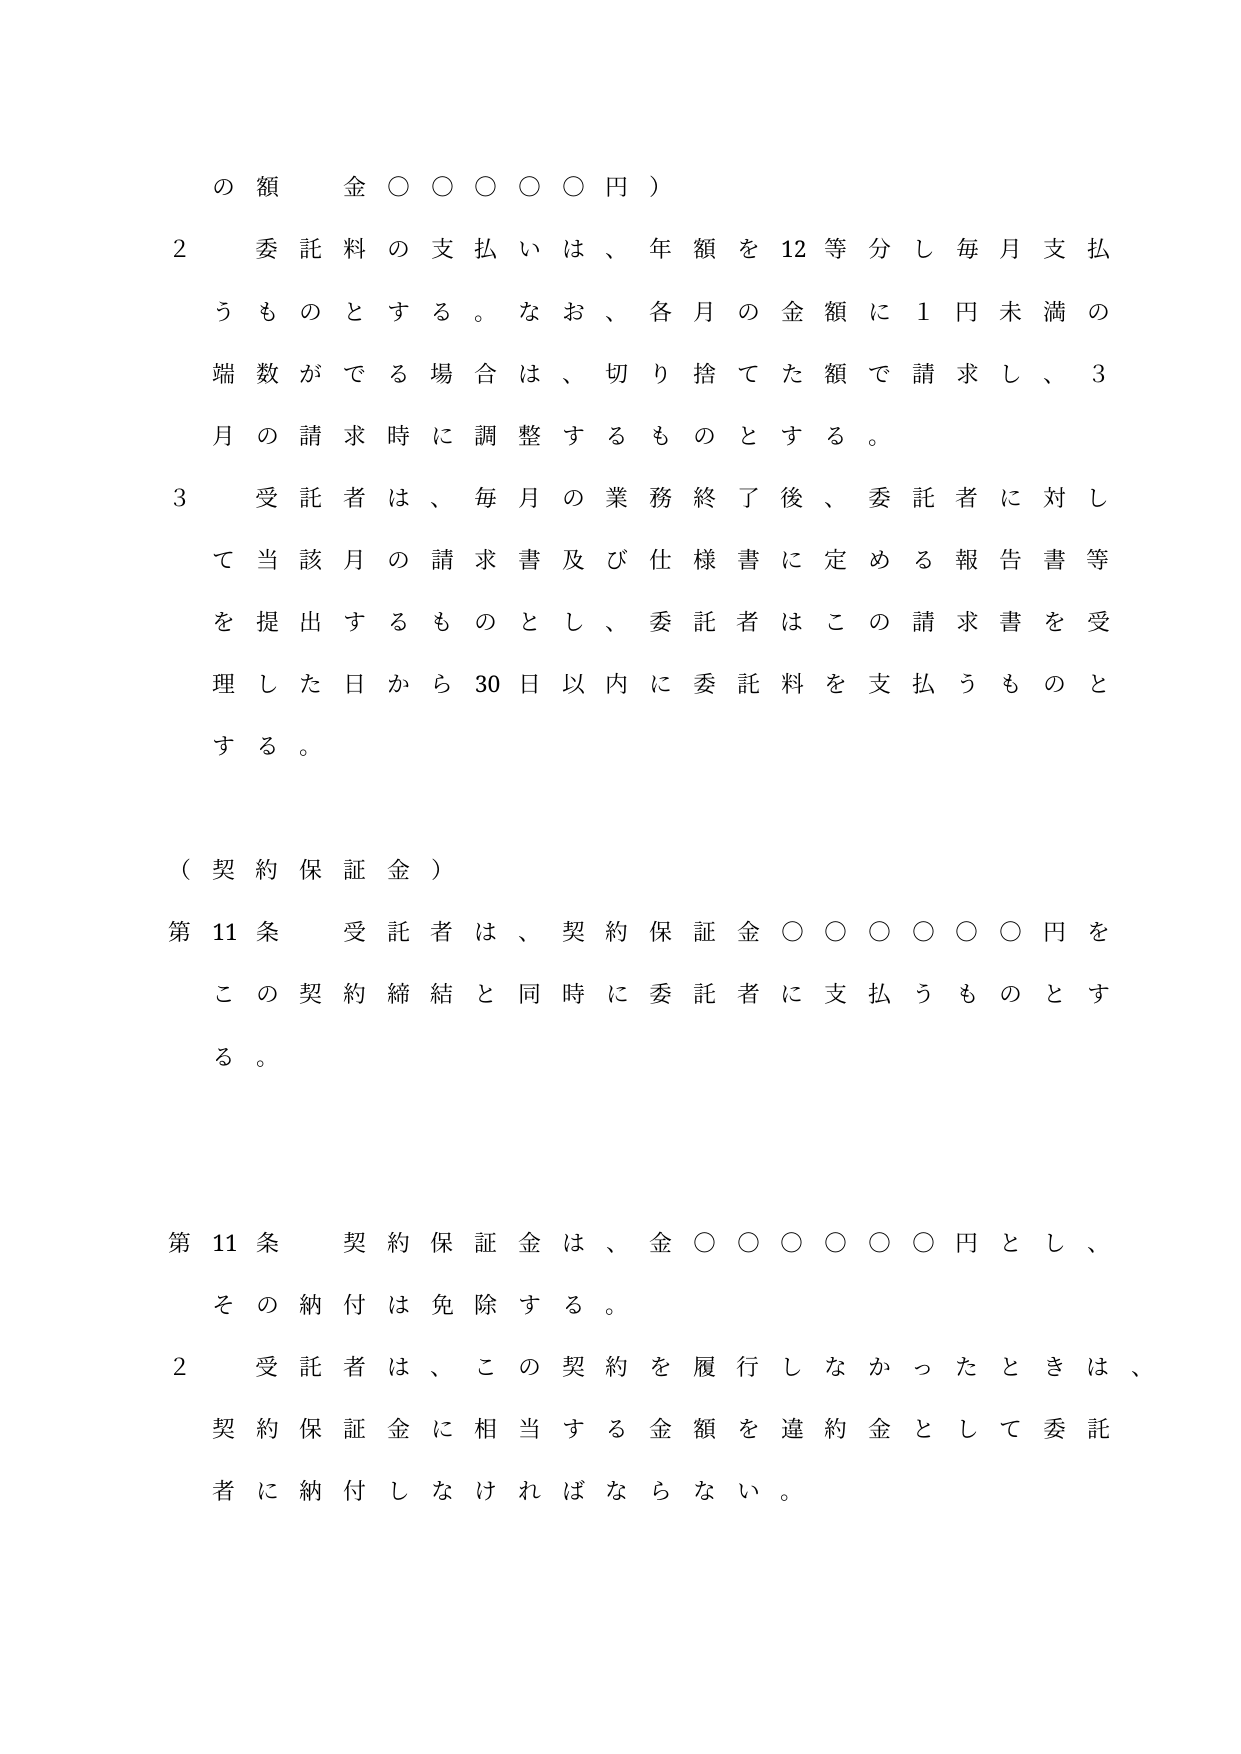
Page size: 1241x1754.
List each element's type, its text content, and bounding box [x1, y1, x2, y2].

text 第11条 契約保証金は、金○○○○○○円とし、その納付は免除する。 [168, 1210, 1131, 1334]
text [168, 155, 1131, 217]
text 第11条 受託者は、契約保証金○○○○○○円をこの契約締結と同時に委託者に支払うものとする。 [168, 900, 1131, 1086]
text ２ 受託者は、この契約を履行しなかったときは、契約保証金に相当する金額を違約金として委託者に納付しなければならない。 [168, 1334, 1131, 1521]
text ２ 委託料の支払いは、年額を12等分し毎月支払うものとする。なお、各月の金額に１円未満の端数がでる場合は、切り捨てた額で請求し、３月の請求時に調整するものとする。 [168, 217, 1131, 465]
text （契約保証金） [168, 838, 1131, 900]
text ３ 受託者は、毎月の業務終了後、委託者に対して当該月の請求書及び仕様書に定める報告書等を提出するものとし、委託者はこの請求書を受理した日から30日以内に委託料を支払うものとする。 [168, 465, 1131, 776]
